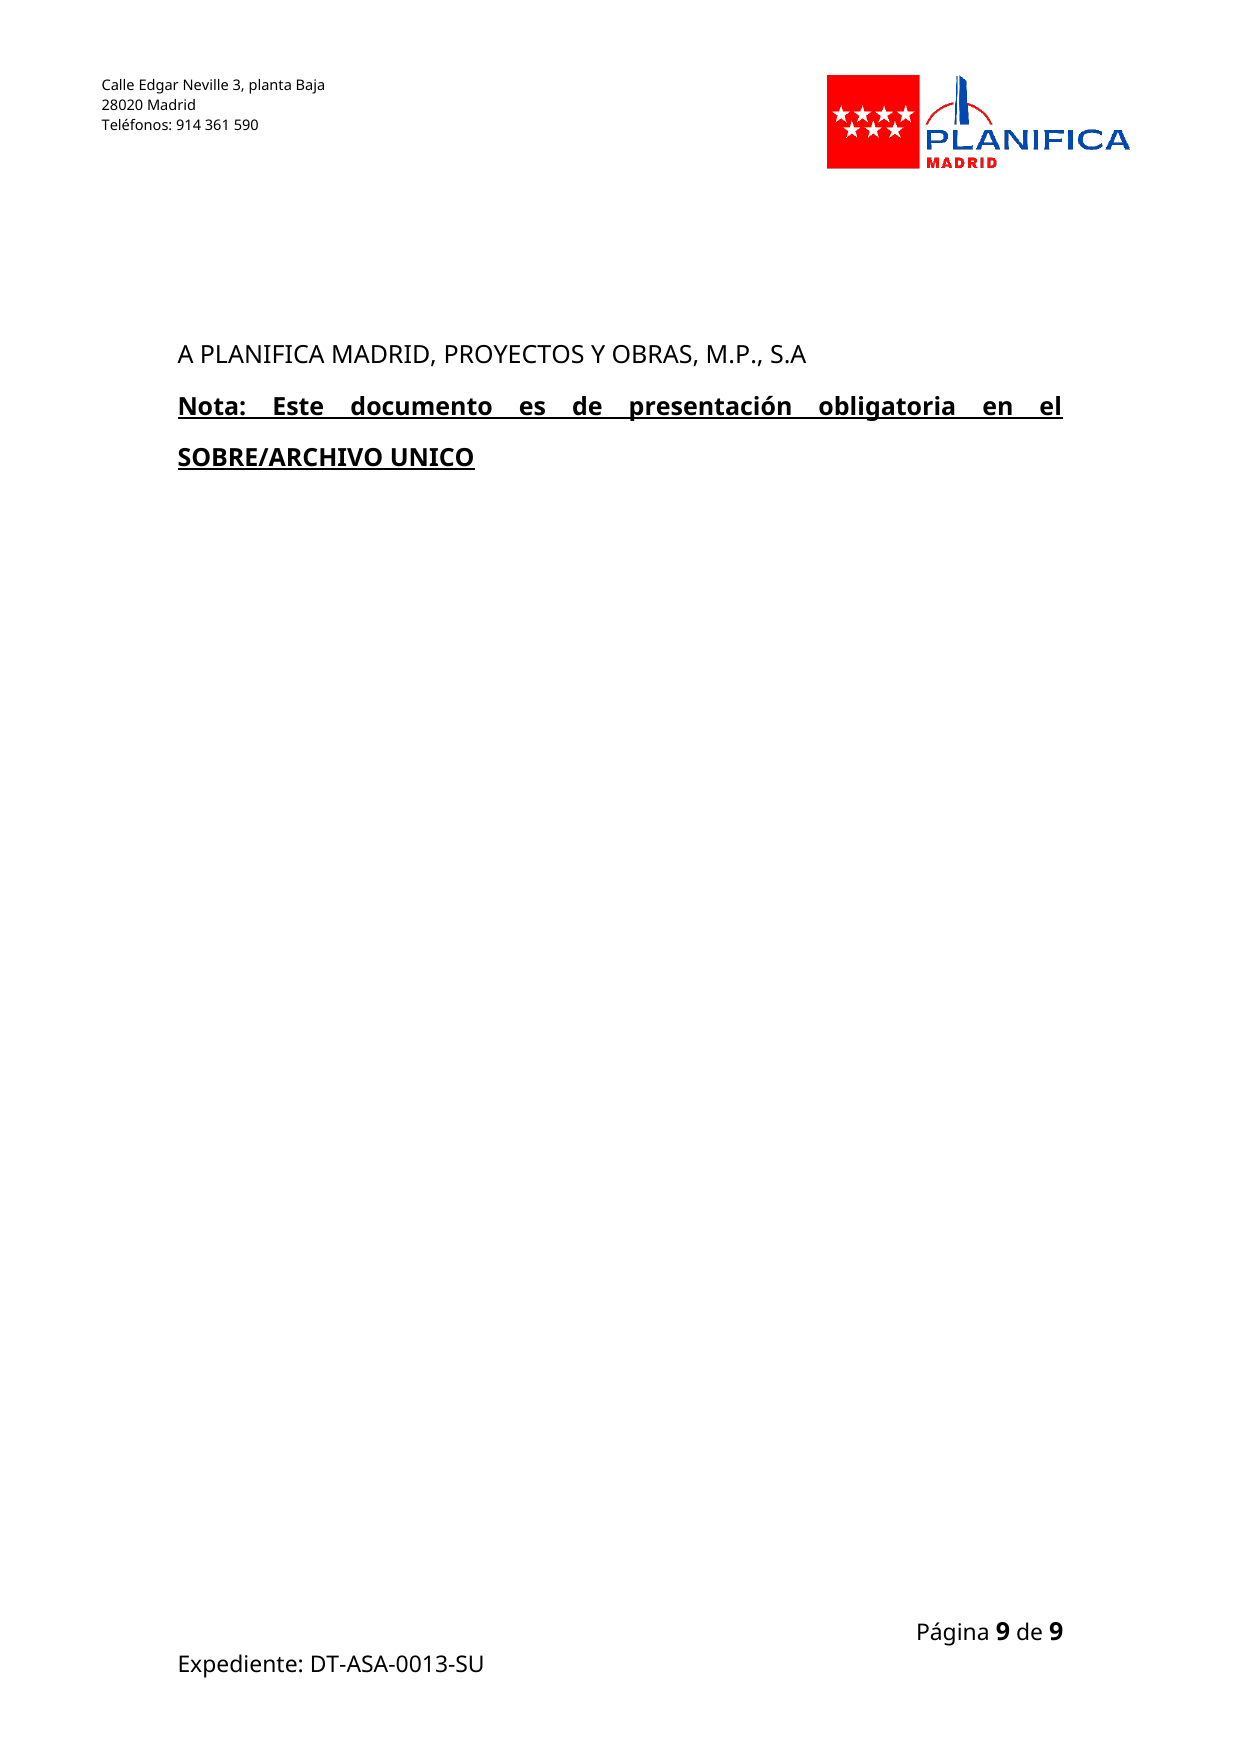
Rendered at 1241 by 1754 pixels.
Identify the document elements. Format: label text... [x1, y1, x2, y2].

text Nota: Este documento es de presentación obligatoria en el SOBRE/ARCHIVO UNICO [177, 418, 1063, 473]
text A PLANIFICA MADRID, PROYECTOS Y OBRAS, M.P., S.A [177, 337, 1061, 371]
picture [826, 75, 1139, 169]
text Nota: Este documento es de presentación obligatoria en el SOBRE/ARCHIVO UNICO [177, 388, 1063, 417]
